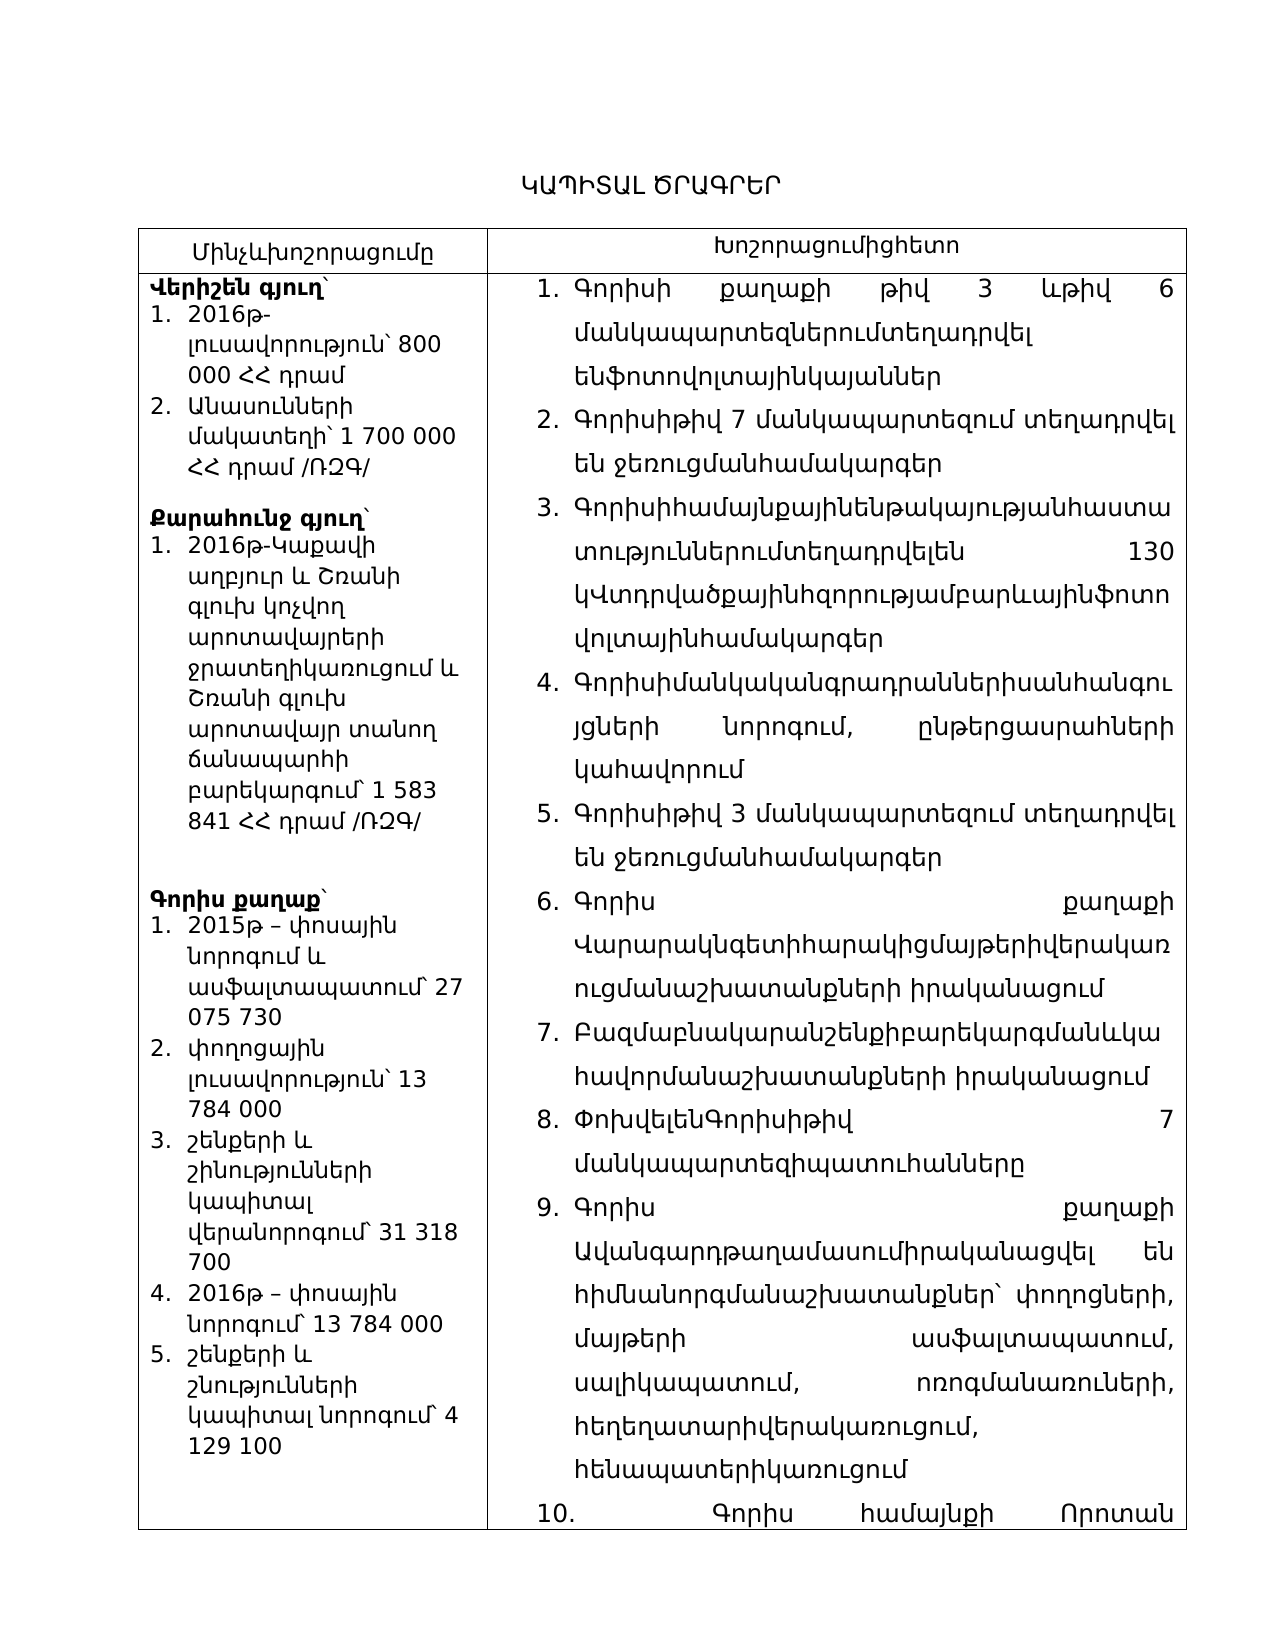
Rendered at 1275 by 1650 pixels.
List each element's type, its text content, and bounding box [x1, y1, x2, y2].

table_header Խոշորացումիցհետո [488, 229, 1186, 273]
text ԿԱՊԻՏԱԼ ԾՐԱԳՐԵՐ [150, 168, 1152, 202]
table_header Մինչևխոշորացումը [139, 229, 487, 273]
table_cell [488, 274, 1186, 1528]
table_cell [139, 274, 487, 1528]
